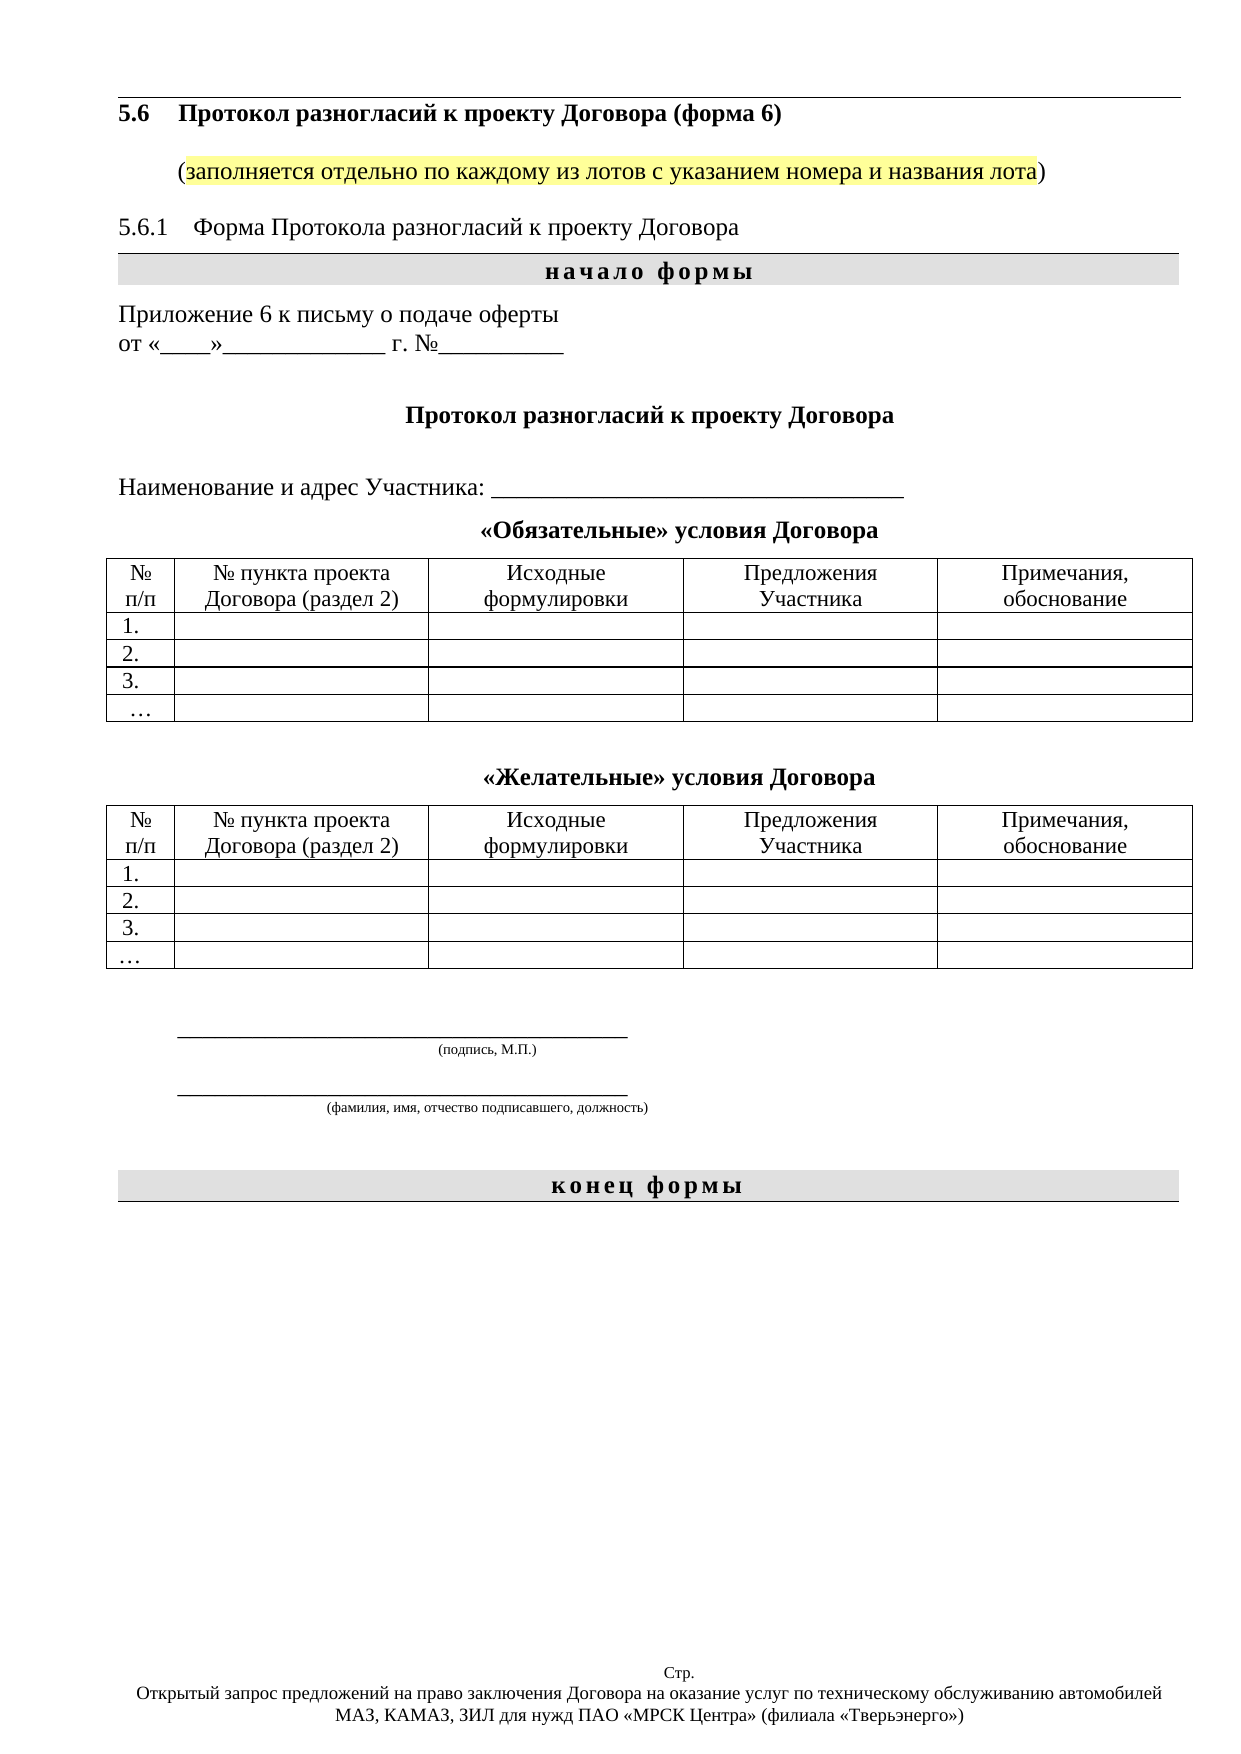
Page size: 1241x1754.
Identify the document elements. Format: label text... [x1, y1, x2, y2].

table_header № пункта проекта Договора (раздел 2) [175, 559, 428, 612]
table_cell [684, 914, 937, 941]
table_cell [175, 613, 428, 639]
table_cell … [107, 942, 174, 968]
table_header № п/п [107, 559, 174, 612]
table_cell [938, 668, 1192, 694]
table_cell [175, 942, 428, 968]
text ____________________________________ [118, 1070, 1181, 1098]
table_cell [175, 668, 428, 694]
table_header № п/п [107, 806, 174, 858]
table_cell [938, 860, 1192, 886]
text Приложение 6 к письму о подаче оферты от «____»_____________ г. №__________ [118, 299, 1181, 357]
table_cell [938, 942, 1192, 968]
table_header Исходные формулировки [429, 559, 683, 612]
table_cell [107, 640, 174, 666]
table_cell [107, 668, 174, 694]
text «Обязательные» условия Договора [118, 515, 1181, 543]
table_cell [107, 613, 174, 639]
table_cell [175, 887, 428, 913]
text (подпись, М.П.) [118, 1041, 797, 1070]
table_cell [107, 887, 174, 913]
table_cell [429, 942, 683, 968]
table_cell [175, 695, 428, 721]
table_cell [938, 914, 1192, 941]
table_cell [107, 914, 174, 941]
text Наименование и адрес Участника: _________________________________ [118, 472, 1181, 500]
table_cell [684, 887, 937, 913]
text начало формы [118, 254, 1179, 285]
table_cell [175, 860, 428, 886]
subtitle Протокол разногласий к проекту Договора (форма 6) [118, 98, 1181, 127]
text конец формы [118, 1170, 1179, 1201]
table_cell [938, 695, 1192, 721]
table_cell [938, 640, 1192, 666]
table_cell [429, 613, 683, 639]
table_cell [684, 668, 937, 694]
table_header Предложения Участника [684, 806, 937, 858]
table_cell [429, 887, 683, 913]
table_cell [175, 914, 428, 941]
table_cell [429, 914, 683, 941]
table_cell [938, 887, 1192, 913]
text (фамилия, имя, отчество подписавшего, должность) [118, 1098, 797, 1127]
table_cell [429, 695, 683, 721]
table_cell [684, 640, 937, 666]
table_cell [684, 613, 937, 639]
table_cell [684, 695, 937, 721]
table_header Предложения Участника [684, 559, 937, 612]
table_header Исходные формулировки [429, 806, 683, 858]
table_cell [175, 640, 428, 666]
table_header № пункта проекта Договора (раздел 2) [175, 806, 428, 858]
subtitle Форма Протокола разногласий к проекту Договора [118, 212, 1181, 240]
table_cell [684, 942, 937, 968]
text Протокол разногласий к проекту Договора [118, 400, 1181, 428]
table_header Примечания, обоснование [938, 559, 1192, 612]
table_cell [429, 860, 683, 886]
table_cell [107, 860, 174, 886]
table_cell … [107, 695, 174, 721]
table_cell [429, 640, 683, 666]
table_header Примечания, обоснование [938, 806, 1192, 858]
text ____________________________________ [118, 1012, 1181, 1041]
table_cell [429, 668, 683, 694]
table_cell [938, 613, 1192, 639]
table_cell [684, 860, 937, 886]
text «Желательные» условия Договора [118, 762, 1181, 790]
